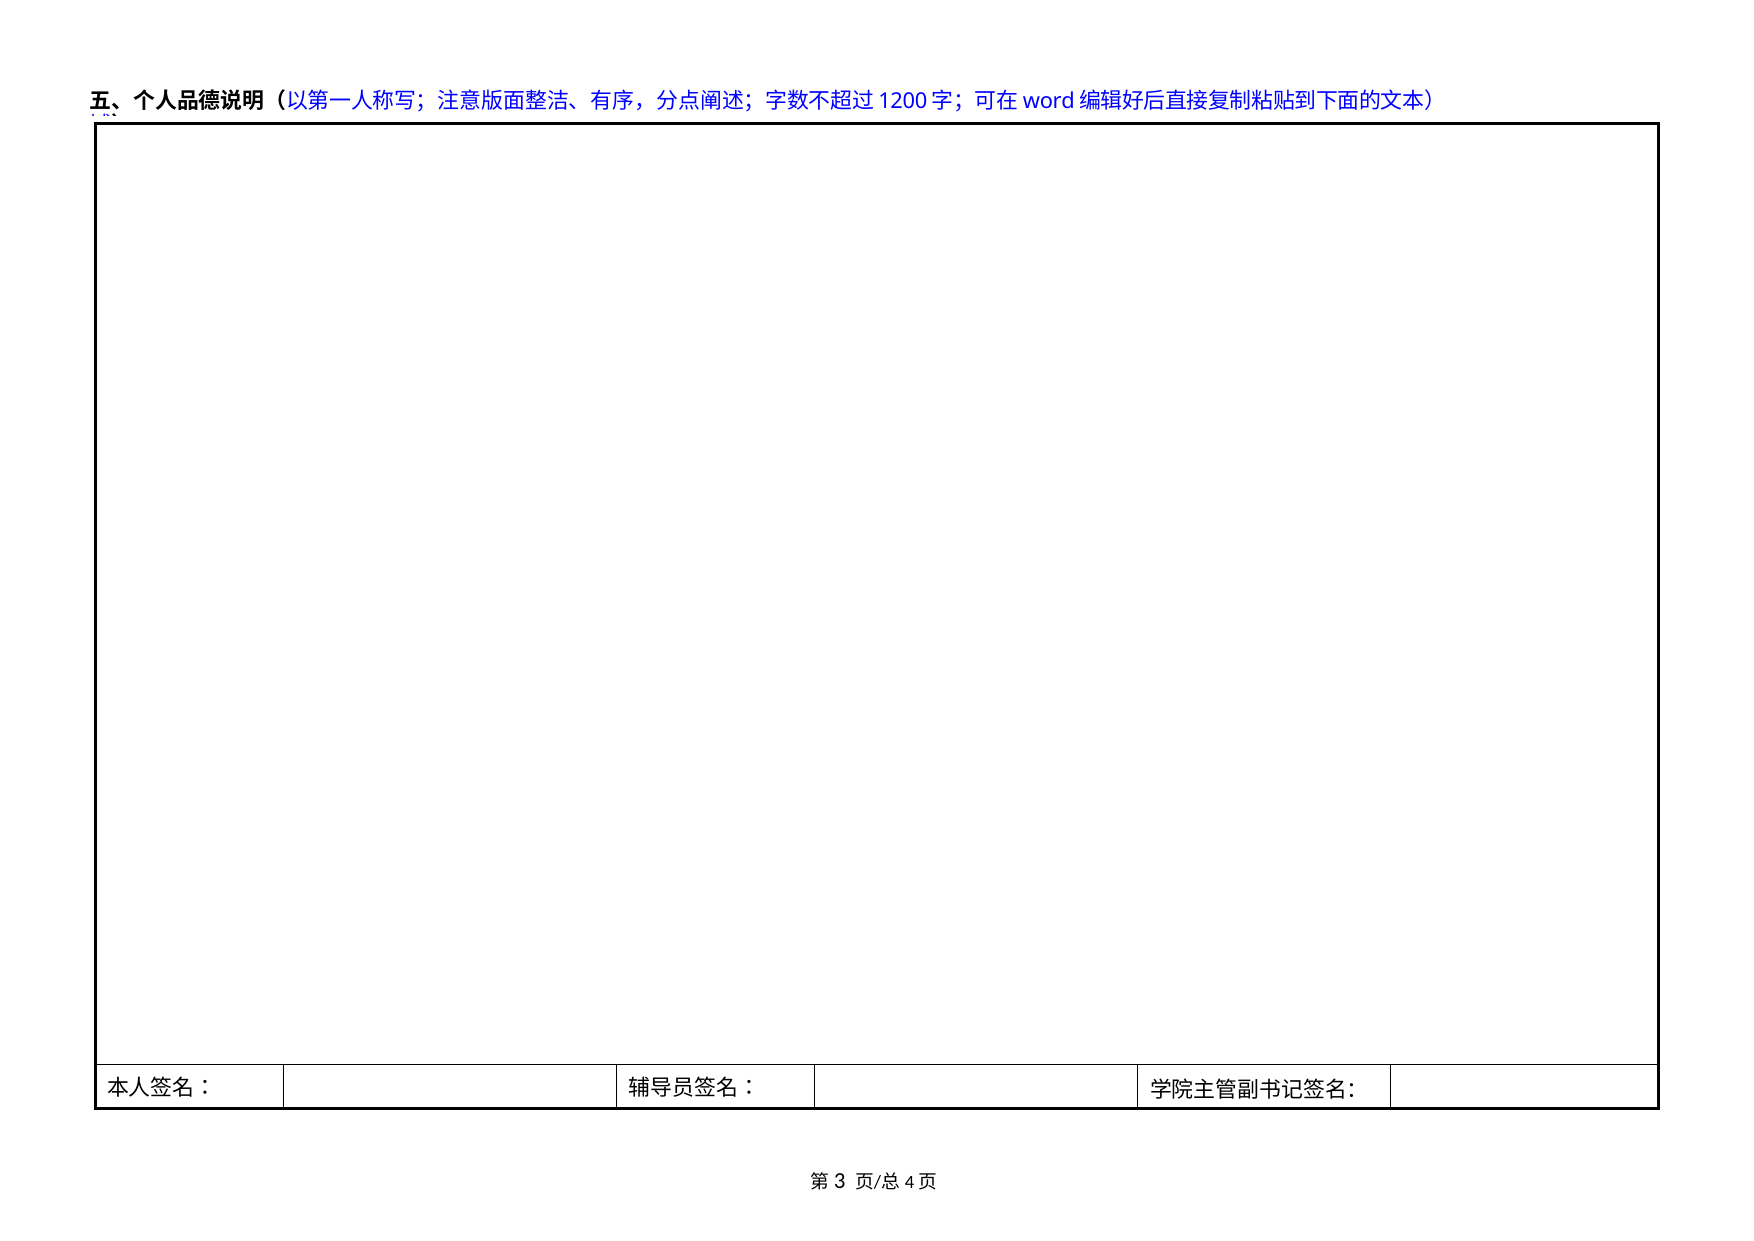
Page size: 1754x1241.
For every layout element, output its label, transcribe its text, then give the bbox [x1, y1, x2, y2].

table_cell [284, 1065, 616, 1107]
table_cell [1391, 1065, 1657, 1107]
table_header [97, 125, 1657, 1064]
table_cell 本人签名： [97, 1065, 283, 1107]
table_cell 学院主管副书记签名： [1138, 1065, 1390, 1107]
table_cell 辅导员签名： [617, 1065, 814, 1107]
table_cell [815, 1065, 1137, 1107]
